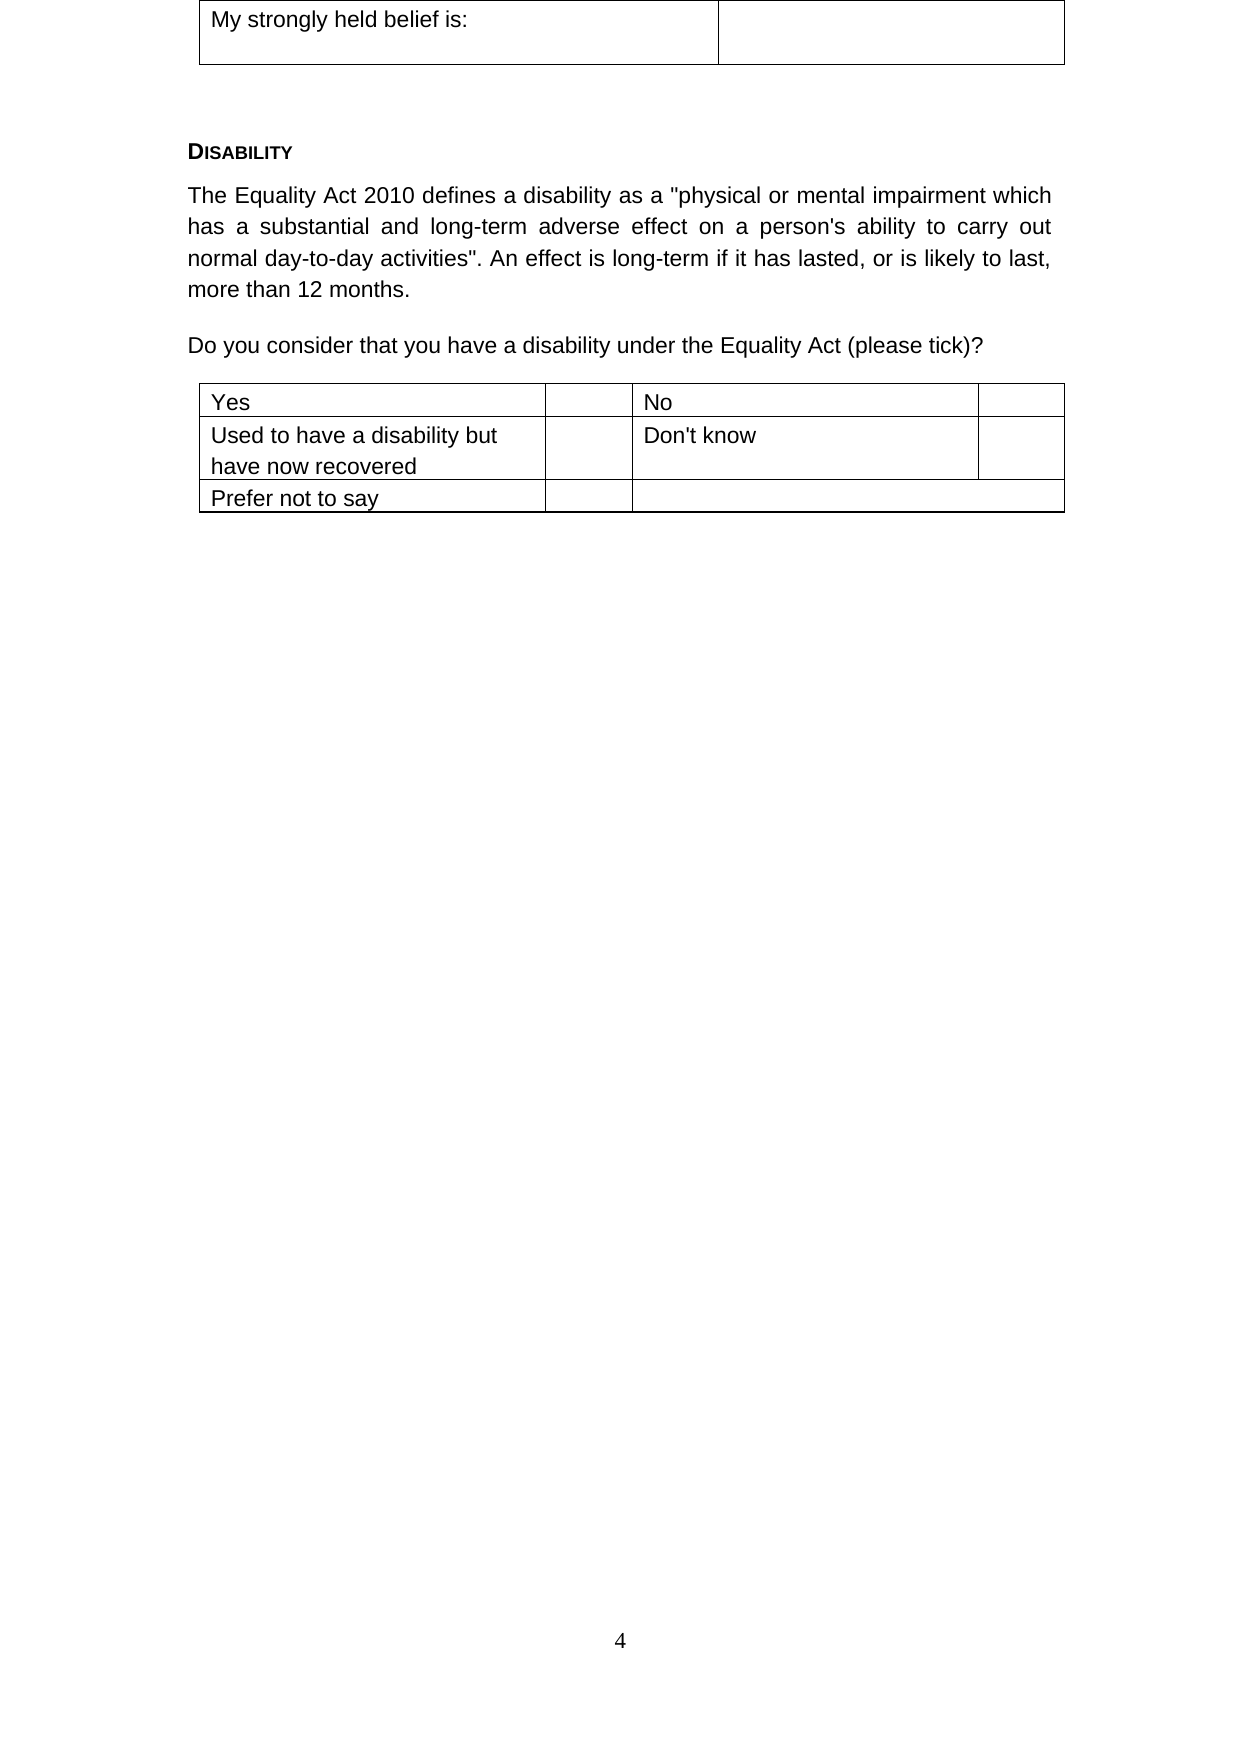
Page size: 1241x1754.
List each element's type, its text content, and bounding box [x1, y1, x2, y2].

table_cell [546, 417, 632, 479]
table_cell [719, 1, 1064, 63]
table_cell My strongly held belief is: [200, 1, 718, 63]
table_cell Used to have a disability but have now recovered [200, 417, 545, 479]
table_header [546, 384, 632, 416]
table_header No [633, 384, 978, 416]
table_cell [546, 480, 632, 511]
table_cell [979, 417, 1064, 479]
table_header [979, 384, 1064, 416]
subtitle Disability [187, 133, 1053, 164]
text Do you consider that you have a disability under the Equality Act (please tick)? [187, 327, 1053, 358]
table_cell Prefer not to say [200, 480, 545, 511]
text The Equality Act 2010 defines a disability as a "physical or mental impairment which has a substantial and long-term adverse effect on a person's ability to carry out normal day-to-day activities". An effect is long-term if it has lasted, or is likely to last, more than 12 months. [187, 177, 1053, 302]
table_cell Don't know [633, 417, 978, 479]
table_cell [633, 480, 1064, 511]
table_header Yes [200, 384, 545, 416]
